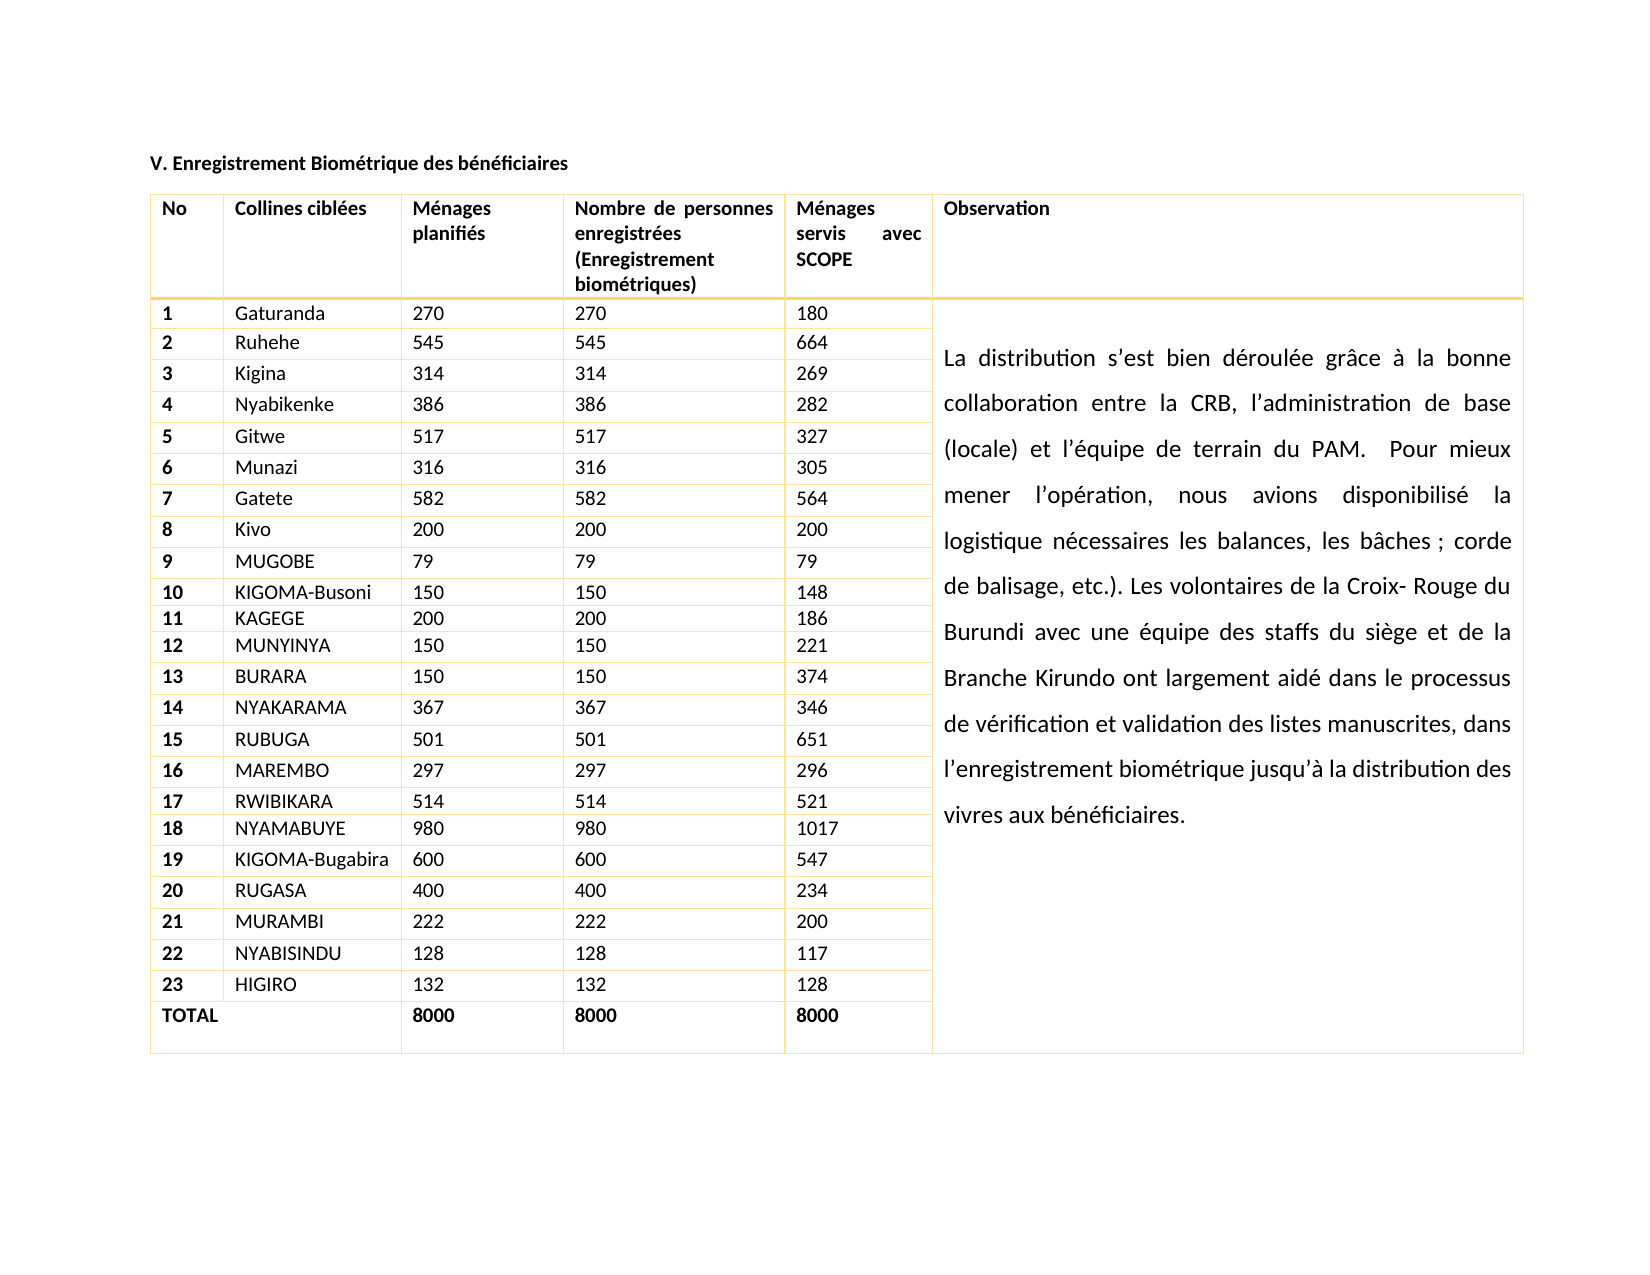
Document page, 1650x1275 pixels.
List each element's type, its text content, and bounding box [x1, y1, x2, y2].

table_cell KIGOMA-Bugabira [224, 846, 401, 876]
table_cell 269 [786, 360, 932, 391]
table_cell 980 [402, 815, 563, 845]
table_cell 221 [786, 632, 932, 662]
table_cell 2 [151, 329, 223, 359]
table_header No [151, 195, 223, 297]
table_cell 314 [564, 360, 784, 391]
table_cell 200 [786, 517, 932, 547]
table_cell 582 [402, 485, 563, 516]
table_cell KIGOMA-Busoni [224, 579, 401, 604]
table_cell 148 [786, 579, 932, 604]
table_cell 19 [151, 846, 223, 876]
table_cell 314 [402, 360, 563, 391]
table_header Collines ciblées [224, 195, 401, 297]
table_cell 517 [564, 423, 784, 453]
table_cell 10 [151, 579, 223, 604]
table_cell BURARA [224, 663, 401, 693]
table_header Ménages planifiés [402, 195, 563, 297]
table_cell 128 [402, 940, 563, 970]
table_cell 1017 [786, 815, 932, 845]
table_cell 222 [402, 909, 563, 939]
table_cell 270 [402, 300, 563, 328]
table_cell 980 [564, 815, 784, 845]
table_cell 545 [564, 329, 784, 359]
table_cell 400 [564, 877, 784, 907]
table_cell 117 [786, 940, 932, 970]
table_cell 8000 [564, 1002, 784, 1053]
table_cell RUGASA [224, 877, 401, 907]
table_cell Kigina [224, 360, 401, 391]
table_cell 150 [402, 663, 563, 693]
table_cell 1 [151, 300, 223, 328]
table_cell RWIBIKARA [224, 788, 401, 814]
table_cell 18 [151, 815, 223, 845]
table_cell 128 [564, 940, 784, 970]
table_cell 23 [151, 971, 223, 1001]
table_header Nombre de personnes enregistrées (Enregistrement biométriques) [564, 195, 784, 297]
table_cell Ruhehe [224, 329, 401, 359]
table_cell 5 [151, 423, 223, 453]
table_cell 17 [151, 788, 223, 814]
table_cell Gitwe [224, 423, 401, 453]
table_cell 367 [402, 695, 563, 725]
table_cell 22 [151, 940, 223, 970]
table_header Observation [933, 195, 1523, 297]
table_cell 128 [786, 971, 932, 1001]
table_cell 4 [151, 392, 223, 422]
table_cell Gatete [224, 485, 401, 516]
table_cell 374 [786, 663, 932, 693]
table_cell MUGOBE [224, 548, 401, 578]
text V. Enregistrement Biométrique des bénéficiaires [150, 150, 1500, 175]
table_cell 545 [402, 329, 563, 359]
table_cell La distribution s’est bien déroulée grâce à la bonne collaboration entre la CRB, l’administration de base (locale) et l’équipe de terrain du PAM. Pour mieux mener l’opération, nous avions disponibilisé la logistique nécessaires les balances, les bâches ; corde de balisage, etc.). Les volontaires de la Croix- Rouge du Burundi avec une équipe des staffs du siège et de la Branche Kirundo ont largement aidé dans le processus de vérification et validation des listes manuscrites, dans l’enregistrement biométrique jusqu’à la distribution des vivres aux bénéficiaires. [933, 300, 1523, 1053]
table_cell 316 [402, 454, 563, 484]
table_cell NYABISINDU [224, 940, 401, 970]
table_cell 514 [402, 788, 563, 814]
table_cell 600 [564, 846, 784, 876]
table_cell 582 [564, 485, 784, 516]
table_cell KAGEGE [224, 606, 401, 631]
table_cell 400 [402, 877, 563, 907]
table_cell 79 [786, 548, 932, 578]
table_cell 297 [402, 757, 563, 787]
table_cell 316 [564, 454, 784, 484]
table_cell 501 [564, 726, 784, 756]
table_cell 14 [151, 695, 223, 725]
table_cell 305 [786, 454, 932, 484]
table_cell HIGIRO [224, 971, 401, 1001]
table_cell 180 [786, 300, 932, 328]
table_cell Nyabikenke [224, 392, 401, 422]
table_cell 15 [151, 726, 223, 756]
table_cell 200 [564, 606, 784, 631]
table_cell 186 [786, 606, 932, 631]
table_cell 150 [564, 579, 784, 604]
table_cell MURAMBI [224, 909, 401, 939]
table_cell 564 [786, 485, 932, 516]
table_cell 16 [151, 757, 223, 787]
table_cell 20 [151, 877, 223, 907]
table_cell 12 [151, 632, 223, 662]
table_cell 270 [564, 300, 784, 328]
table_cell 234 [786, 877, 932, 907]
table_cell TOTAL [151, 1002, 401, 1053]
table_cell 132 [564, 971, 784, 1001]
table_cell 6 [151, 454, 223, 484]
table_cell 8000 [402, 1002, 563, 1053]
table_cell 501 [402, 726, 563, 756]
table_cell RUBUGA [224, 726, 401, 756]
table_cell 150 [402, 579, 563, 604]
table_cell 200 [402, 606, 563, 631]
table_cell 9 [151, 548, 223, 578]
table_cell 150 [402, 632, 563, 662]
table_cell 514 [564, 788, 784, 814]
table_cell Gaturanda [224, 300, 401, 328]
table_cell 3 [151, 360, 223, 391]
table_cell 600 [402, 846, 563, 876]
table_cell Munazi [224, 454, 401, 484]
table_cell 296 [786, 757, 932, 787]
table_cell 200 [402, 517, 563, 547]
table_cell 651 [786, 726, 932, 756]
table_cell 79 [402, 548, 563, 578]
table_cell 8000 [786, 1002, 932, 1053]
table_header Ménages servis avec SCOPE [786, 195, 932, 297]
table_cell 386 [402, 392, 563, 422]
table_cell Kivo [224, 517, 401, 547]
table_cell 200 [786, 909, 932, 939]
table_cell 132 [402, 971, 563, 1001]
table_cell 150 [564, 632, 784, 662]
table_cell 79 [564, 548, 784, 578]
table_cell 346 [786, 695, 932, 725]
table_cell NYAKARAMA [224, 695, 401, 725]
table_cell 517 [402, 423, 563, 453]
table_cell 21 [151, 909, 223, 939]
table_cell 7 [151, 485, 223, 516]
table_cell 664 [786, 329, 932, 359]
table_cell 13 [151, 663, 223, 693]
table_cell 11 [151, 606, 223, 631]
table_cell MAREMBO [224, 757, 401, 787]
table_cell 222 [564, 909, 784, 939]
table_cell 8 [151, 517, 223, 547]
table_cell NYAMABUYE [224, 815, 401, 845]
table_cell 521 [786, 788, 932, 814]
table_cell 367 [564, 695, 784, 725]
table_cell 282 [786, 392, 932, 422]
table_cell 386 [564, 392, 784, 422]
table_cell 297 [564, 757, 784, 787]
table_cell 200 [564, 517, 784, 547]
table_cell 150 [564, 663, 784, 693]
table_cell 327 [786, 423, 932, 453]
table_cell 547 [786, 846, 932, 876]
table_cell MUNYINYA [224, 632, 401, 662]
